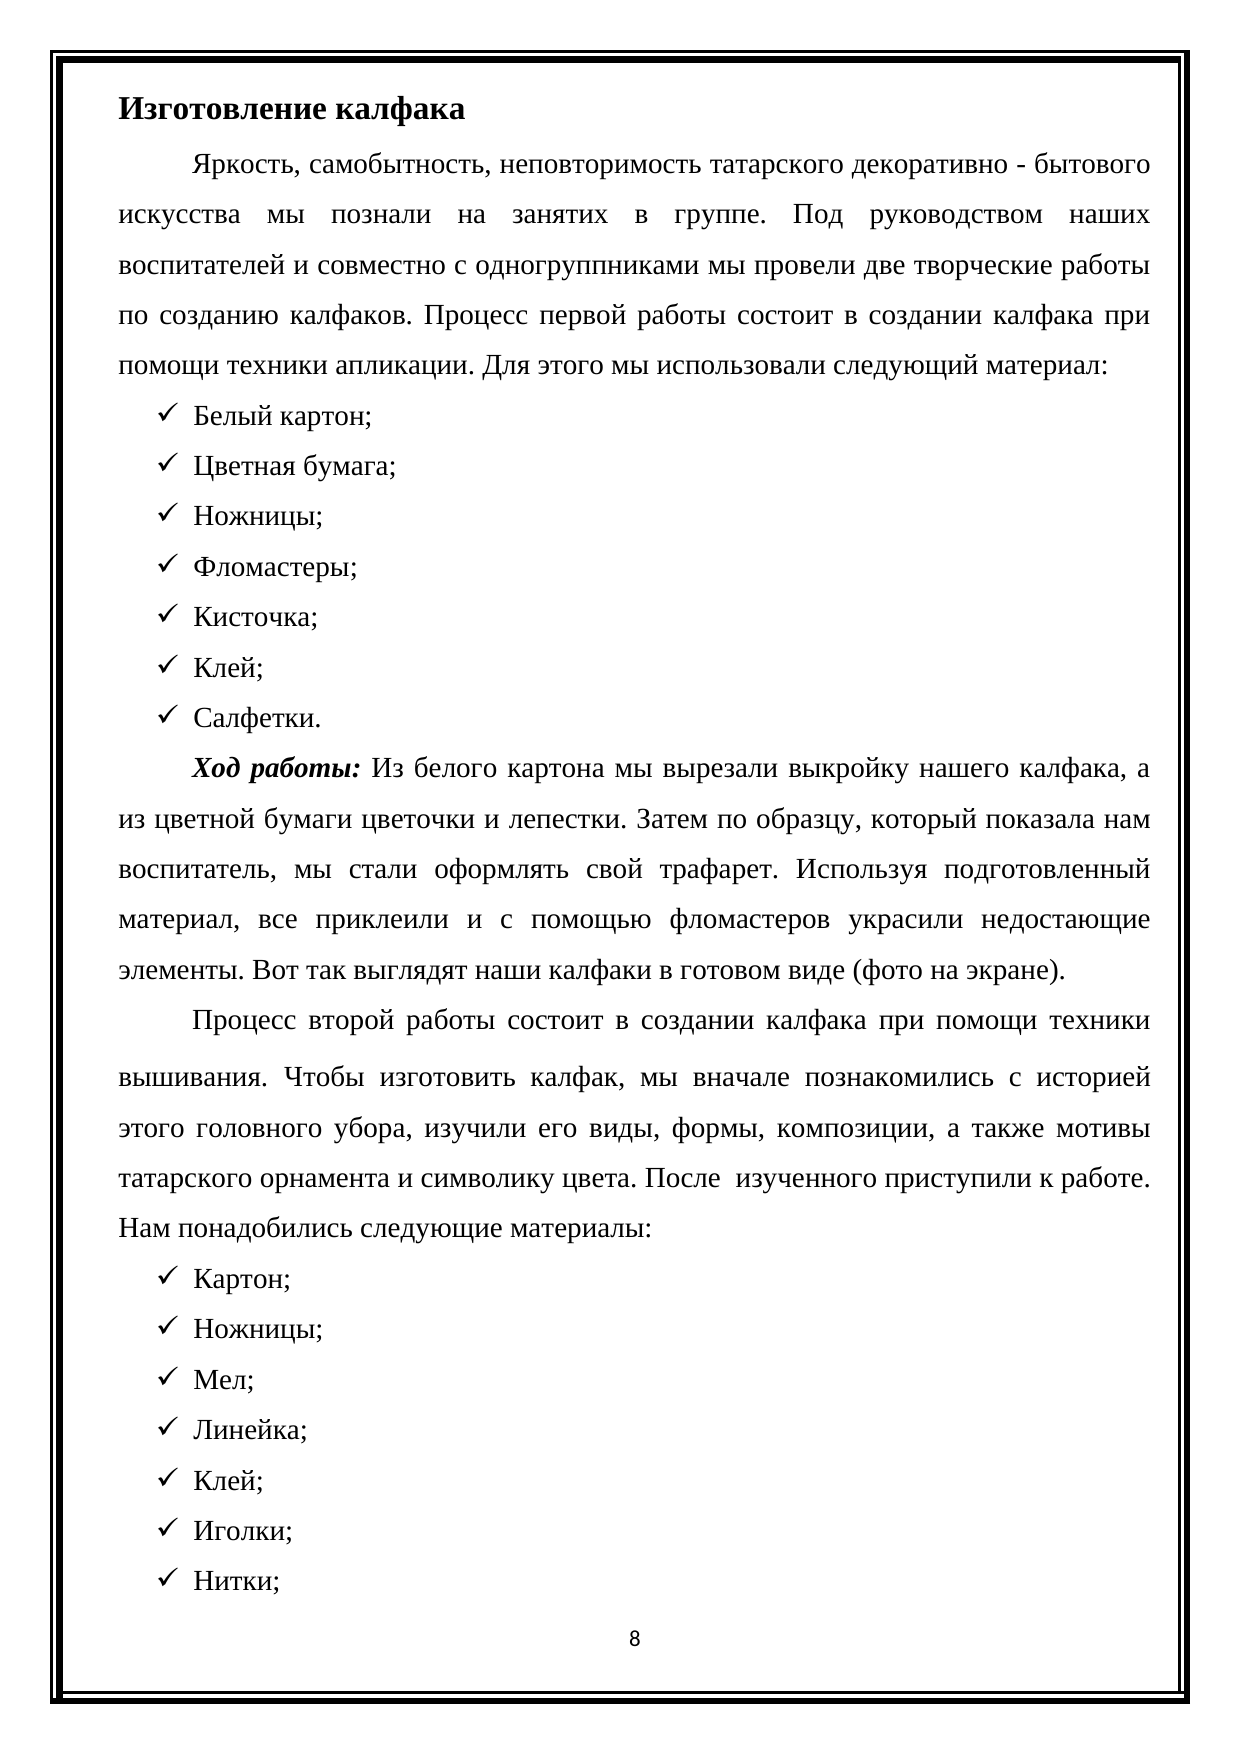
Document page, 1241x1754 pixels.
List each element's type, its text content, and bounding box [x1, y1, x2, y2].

text Изготовление калфака [118, 89, 1152, 127]
list Клей; [156, 650, 1152, 683]
text Ход работы: Из белого картона мы вырезали выкройку нашего калфака, а из цветной бумаги цветочки и лепестки. Затем по образцу, который показала нам воспитатель, мы стали оформлять свой трафарет. Используя подготовленный материал, все приклеили и с помощью фломастеров украсили недостающие элементы. Вот так выглядят наши калфаки в готовом виде (фото на экране). [118, 751, 1152, 985]
list Картон; [156, 1261, 1152, 1294]
list Иголки; [156, 1513, 1152, 1547]
list Нитки; [156, 1563, 1152, 1597]
list Фломастеры; [156, 549, 1152, 583]
list Линейка; [156, 1412, 1152, 1446]
list Цветная бумага; [156, 448, 1152, 482]
text Яркость, самобытность, неповторимость татарского декоративно - бытового искусства мы познали на занятих в группе. Под руководством наших воспитателей и совместно с одногруппниками мы провели две творческие работы по созданию калфаков. Процесс первой работы состоит в создании калфака при помощи техники апликации. Для этого мы использовали следующий материал: [118, 146, 1152, 381]
list Салфетки. [156, 700, 1152, 734]
list Белый картон; [156, 398, 1152, 431]
list Кисточка; [156, 599, 1152, 633]
text Процесс второй работы состоит в создании калфака при помощи техники вышивания. Чтобы изготовить калфак, мы вначале познакомились с историей этого головного убора, изучили его виды, формы, композиции, а также мотивы татарского орнамента и символику цвета. После изученного приступили к работе. Нам понадобились следующие материалы: [118, 1002, 1152, 1244]
list Ножницы; [156, 498, 1152, 532]
list Клей; [156, 1463, 1152, 1496]
list Ножницы; [156, 1311, 1152, 1345]
list Мел; [156, 1362, 1152, 1395]
